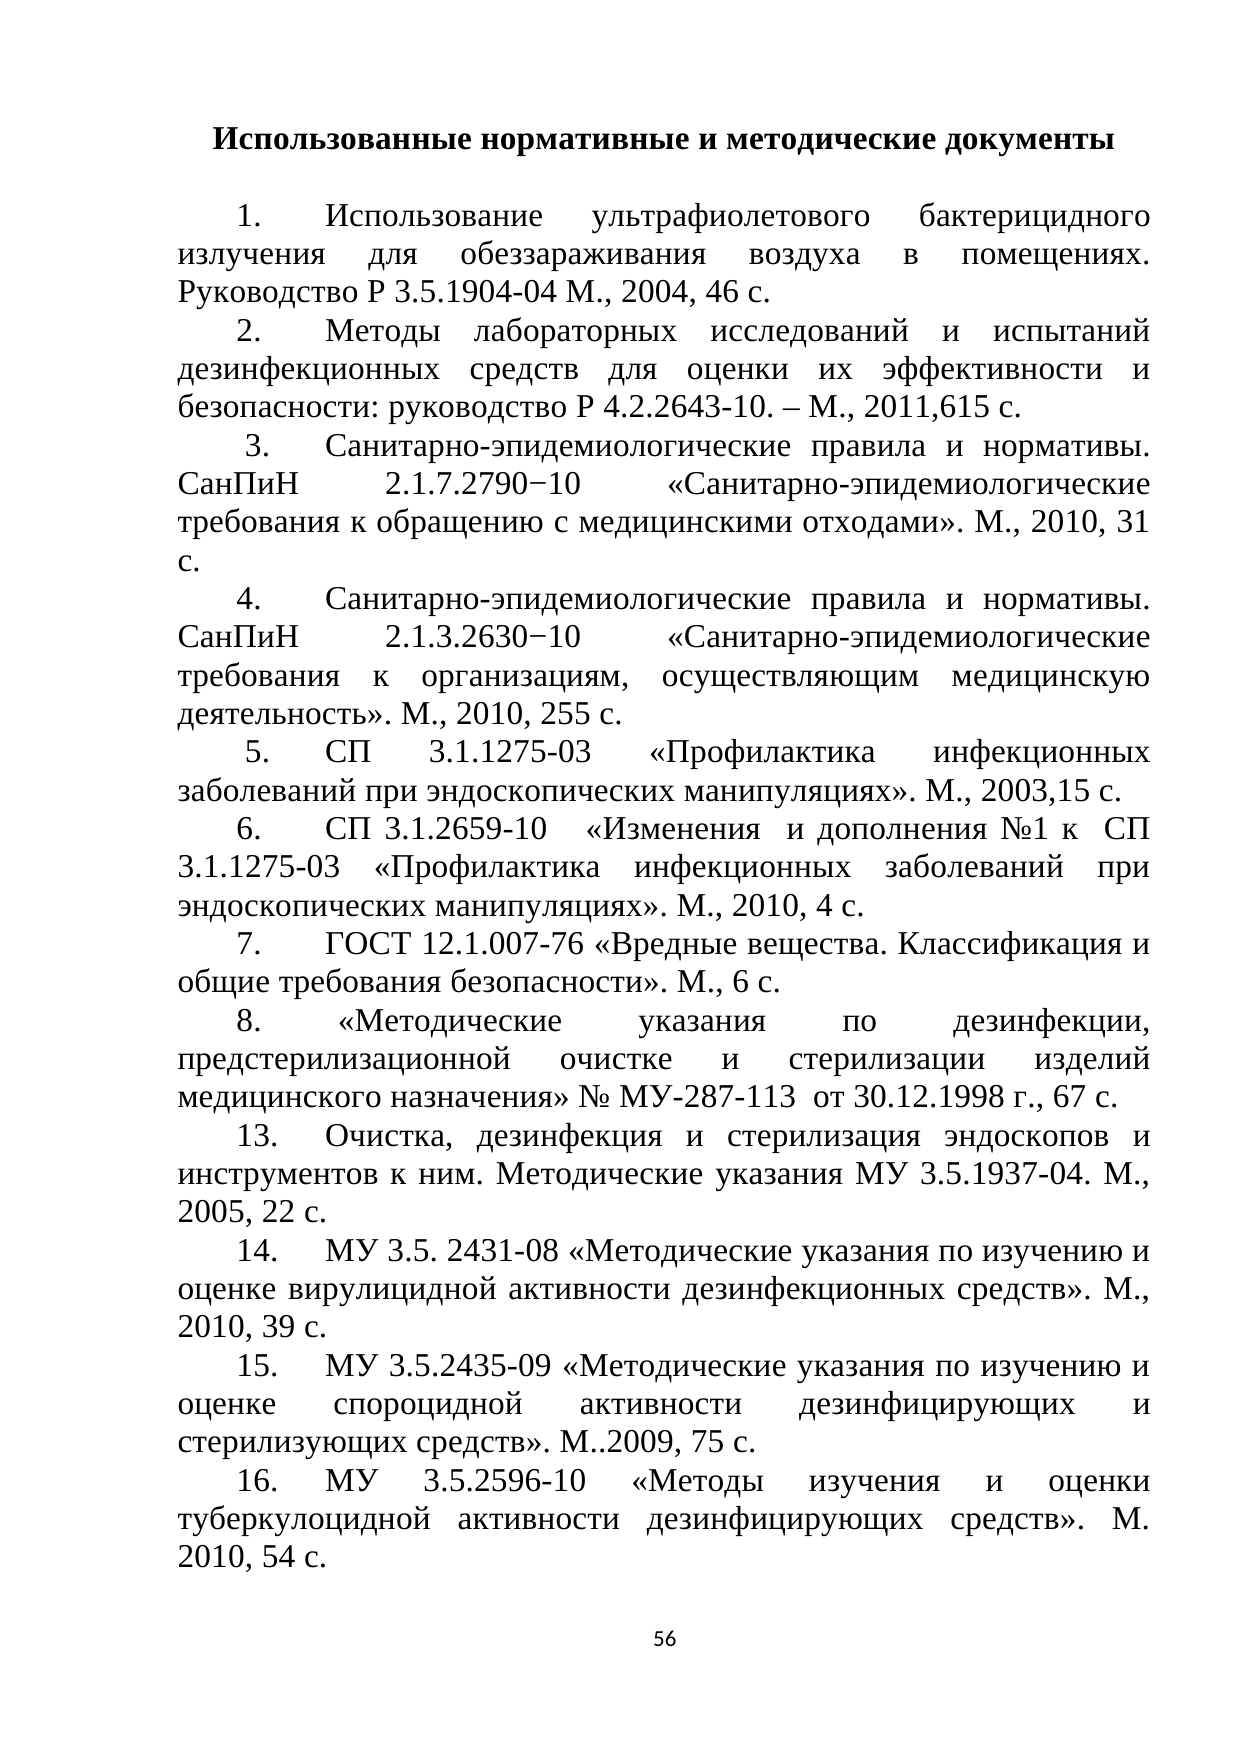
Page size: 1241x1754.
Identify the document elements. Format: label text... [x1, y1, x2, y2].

text 14. МУ 3.5. 2431-08 «Методические указания по изучению и оценке вирулицидной активности дезинфекционных средств». М., 2010, 39 с. [177, 1230, 1152, 1345]
text 7. ГОСТ 12.1.007-76 «Вредные вещества. Классификация и общие требования безопасности». М., 6 с. [177, 923, 1152, 1000]
text 4. Санитарно-эпидемиологические правила и нормативы. СанПиН 2.1.3.2630−10 «Санитарно-эпидемиологические требования к организациям, осуществляющим медицинскую деятельность». М., 2010, 255 с. [177, 578, 1152, 731]
text 13. Очистка, дезинфекция и стерилизация эндоскопов и инструментов к ним. Методические указания МУ 3.5.1937-04. М., 2005, 22 с. [177, 1115, 1152, 1230]
text 5. СП 3.1.1275-03 «Профилактика инфекционных заболеваний при эндоскопических манипуляциях». М., 2003,15 с. [177, 731, 1152, 808]
text 16. МУ 3.5.2596-10 «Методы изучения и оценки туберкулоцидной активности дезинфицирующих средств». М. 2010, 54 с. [177, 1460, 1152, 1575]
text Использованные нормативные и методические документы [177, 118, 1152, 156]
text 6. СП 3.1.2659-10 «Изменения и дополнения №1 к СП 3.1.1275-03 «Профилактика инфекционных заболеваний при эндоскопических манипуляциях». М., 2010, 4 с. [177, 808, 1152, 923]
text 2. Методы лабораторных исследований и испытаний дезинфекционных средств для оценки их эффективности и безопасности: руководство Р 4.2.2643-10. – М., 2011,615 с. [177, 310, 1152, 425]
text 1. Использование ультрафиолетового бактерицидного излучения для обеззараживания воздуха в помещениях. Руководство Р 3.5.1904-04 М., 2004, 46 с. [177, 195, 1152, 310]
text 8. «Методические указания по дезинфекции, предстерилизационной очистке и стерилизации изделий медицинского назначения» № МУ-287-113 от 30.12.1998 г., 67 с. [177, 1000, 1152, 1115]
text 15. МУ 3.5.2435-09 «Методические указания по изучению и оценке спороцидной активности дезинфицирующих и стерилизующих средств». М..2009, 75 с. [177, 1345, 1152, 1460]
text 3. Санитарно-эпидемиологические правила и нормативы. СанПиН 2.1.7.2790−10 «Санитарно-эпидемиологические требования к обращению с медицинскими отходами». М., 2010, 31 с. [177, 425, 1152, 578]
